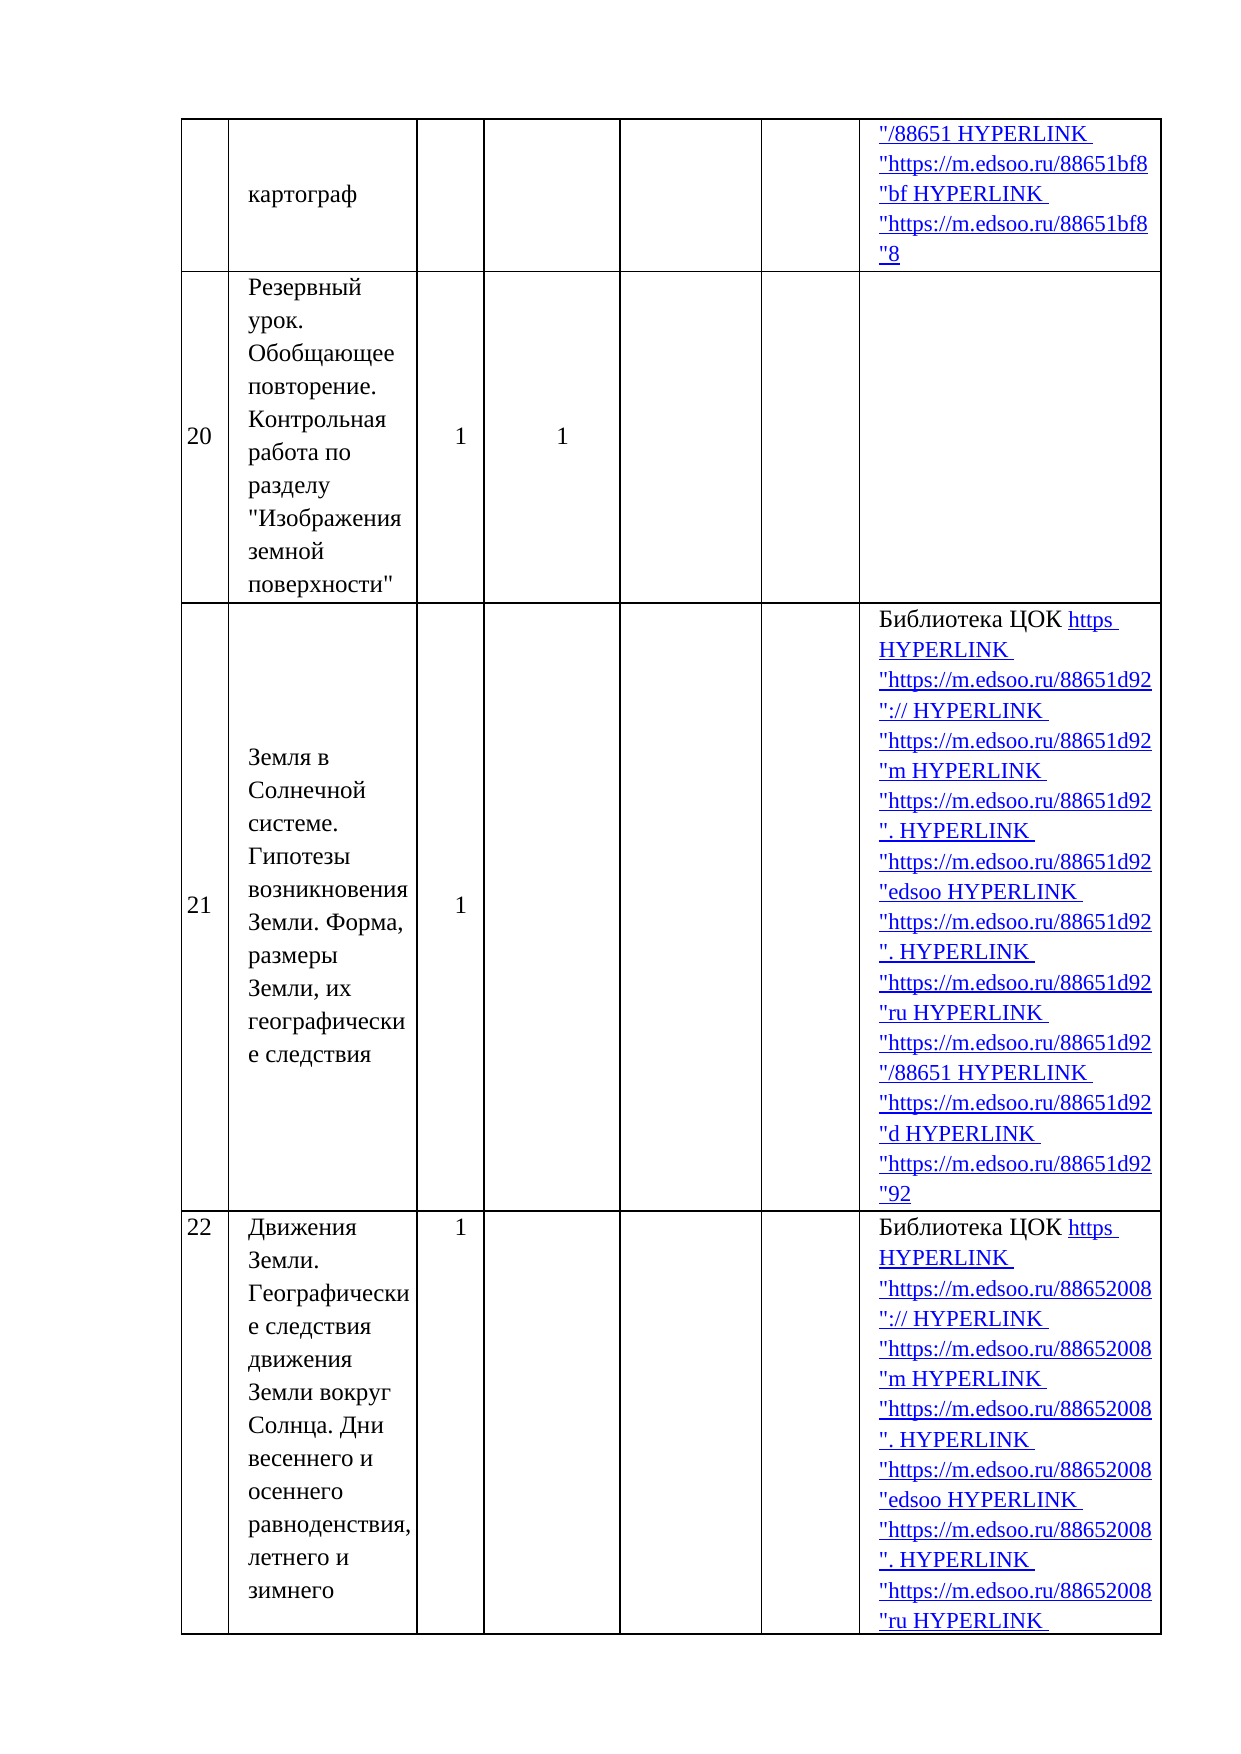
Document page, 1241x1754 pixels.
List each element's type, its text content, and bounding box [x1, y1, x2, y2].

table_cell 21 [182, 604, 228, 1210]
table_cell 22 [182, 1212, 228, 1633]
table_cell [762, 120, 859, 271]
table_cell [229, 120, 416, 271]
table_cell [860, 120, 1160, 271]
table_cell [860, 1212, 1160, 1633]
table_cell Резервный урок. Обобщающее повторение. Контрольная работа по разделу "Изображения земной поверхности" [229, 272, 416, 602]
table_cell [229, 1212, 416, 1633]
table_cell 1 [418, 120, 483, 271]
table_cell 19 [182, 120, 228, 271]
table_cell Библиотека ЦОК https HYPERLINK "https://m.edsoo.ru/88651d92":// HYPERLINK "https://m.edsoo.ru/88651d92"m HYPERLINK "https://m.edsoo.ru/88651d92". HYPERLINK "https://m.edsoo.ru/88651d92"edsoo HYPERLINK "https://m.edsoo.ru/88651d92". HYPERLINK "https://m.edsoo.ru/88651d92"ru HYPERLINK "https://m.edsoo.ru/88651d92"/88651 HYPERLINK "https://m.edsoo.ru/88651d92"d HYPERLINK "https://m.edsoo.ru/88651d92"92 [860, 604, 1160, 1210]
table_cell [485, 604, 619, 1210]
table_cell [762, 604, 859, 1210]
table_cell 1 [418, 272, 483, 602]
table_cell 1 [418, 604, 483, 1210]
table_cell [621, 272, 761, 602]
table_cell [762, 272, 859, 602]
table_cell Земля в Солнечной системе. Гипотезы возникновения Земли. Форма, размеры Земли, их географические следствия [229, 604, 416, 1210]
table_cell 20 [182, 272, 228, 602]
table_cell [860, 272, 1160, 602]
table_cell 1 [418, 1212, 483, 1633]
table_cell 1 [485, 272, 619, 602]
table_cell [485, 1212, 619, 1633]
table_cell [621, 120, 761, 271]
table_cell [762, 1212, 859, 1633]
table_cell [621, 1212, 761, 1633]
table_cell [621, 604, 761, 1210]
table_cell [485, 120, 619, 271]
